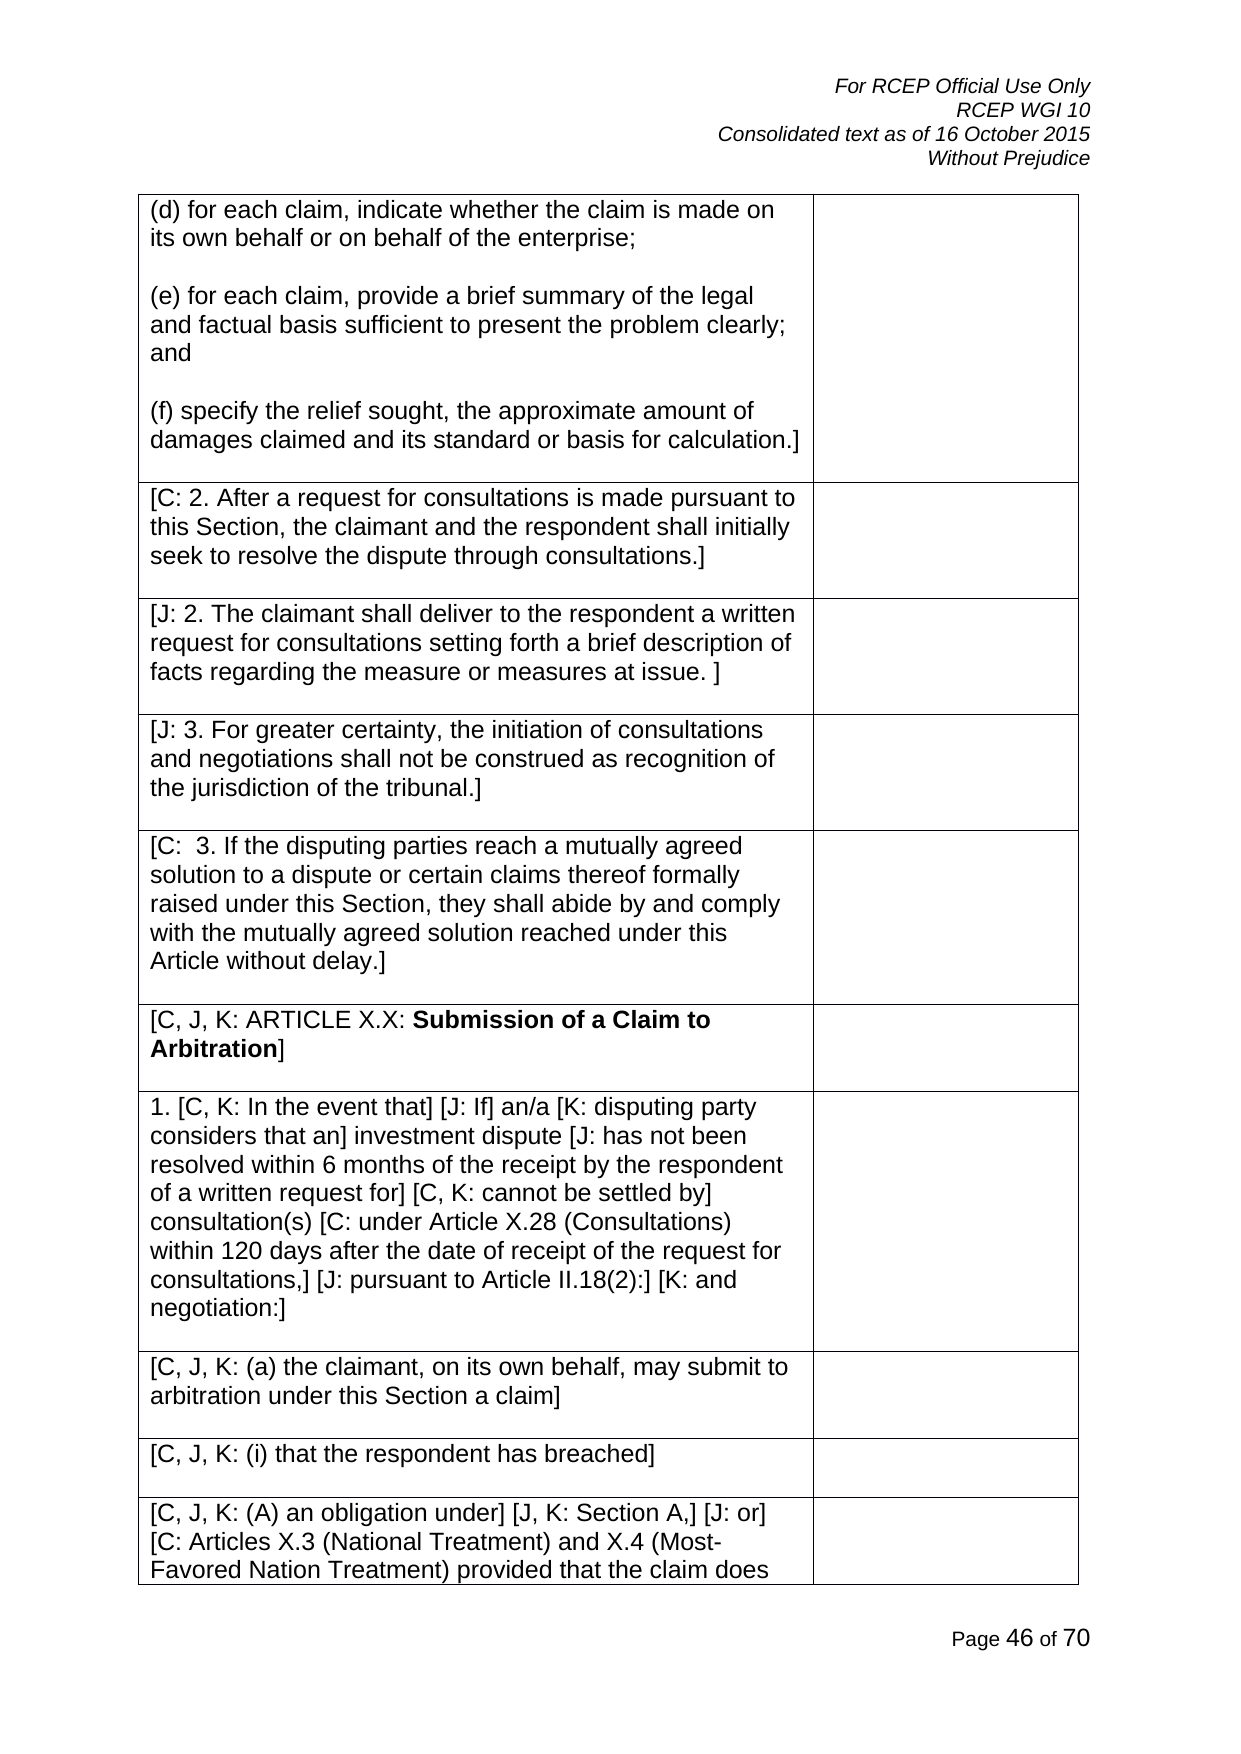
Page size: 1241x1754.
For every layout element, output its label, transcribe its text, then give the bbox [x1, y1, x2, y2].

table_cell [C, J, K: (a) the claimant, on its own behalf, may submit to arbitration under this Section a claim] [139, 1352, 813, 1438]
table_cell [814, 1439, 1078, 1497]
table_cell [814, 599, 1078, 714]
table_cell [C, J, K: ARTICLE X.X: Submission of a Claim to Arbitration] [139, 1005, 813, 1091]
table_cell 1. [C, K: In the event that] [J: If] an/a [K: disputing party considers that an] investment dispute [J: has not been resolved within 6 months of the receipt by the respondent of a written request for] [C, K: cannot be settled by] consultation(s) [C: under Article X.28 (Consultations) within 120 days after the date of receipt of the request for consultations,] [J: pursuant to Article II.18(2):] [K: and negotiation:] [139, 1092, 813, 1351]
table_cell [139, 195, 813, 482]
table_cell [814, 715, 1078, 830]
table_cell [814, 831, 1078, 1004]
table_cell [814, 1092, 1078, 1351]
table_cell [C, J, K: (i) that the respondent has breached] [139, 1439, 813, 1497]
table_cell [J: 2. The claimant shall deliver to the respondent a written request for consultations setting forth a brief description of facts regarding the measure or measures at issue. ] [139, 599, 813, 714]
table_cell [814, 1352, 1078, 1438]
table_cell [814, 195, 1078, 482]
table_cell [814, 483, 1078, 598]
table_cell [814, 1005, 1078, 1091]
table_cell [814, 1498, 1078, 1584]
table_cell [139, 1498, 813, 1584]
table_cell [C: 3. If the disputing parties reach a mutually agreed solution to a dispute or certain claims thereof formally raised under this Section, they shall abide by and comply with the mutually agreed solution reached under this Article without delay.] [139, 831, 813, 1004]
table_cell [C: 2. After a request for consultations is made pursuant to this Section, the claimant and the respondent shall initially seek to resolve the dispute through consultations.] [139, 483, 813, 598]
table_cell [J: 3. For greater certainty, the initiation of consultations and negotiations shall not be construed as recognition of the jurisdiction of the tribunal.] [139, 715, 813, 830]
